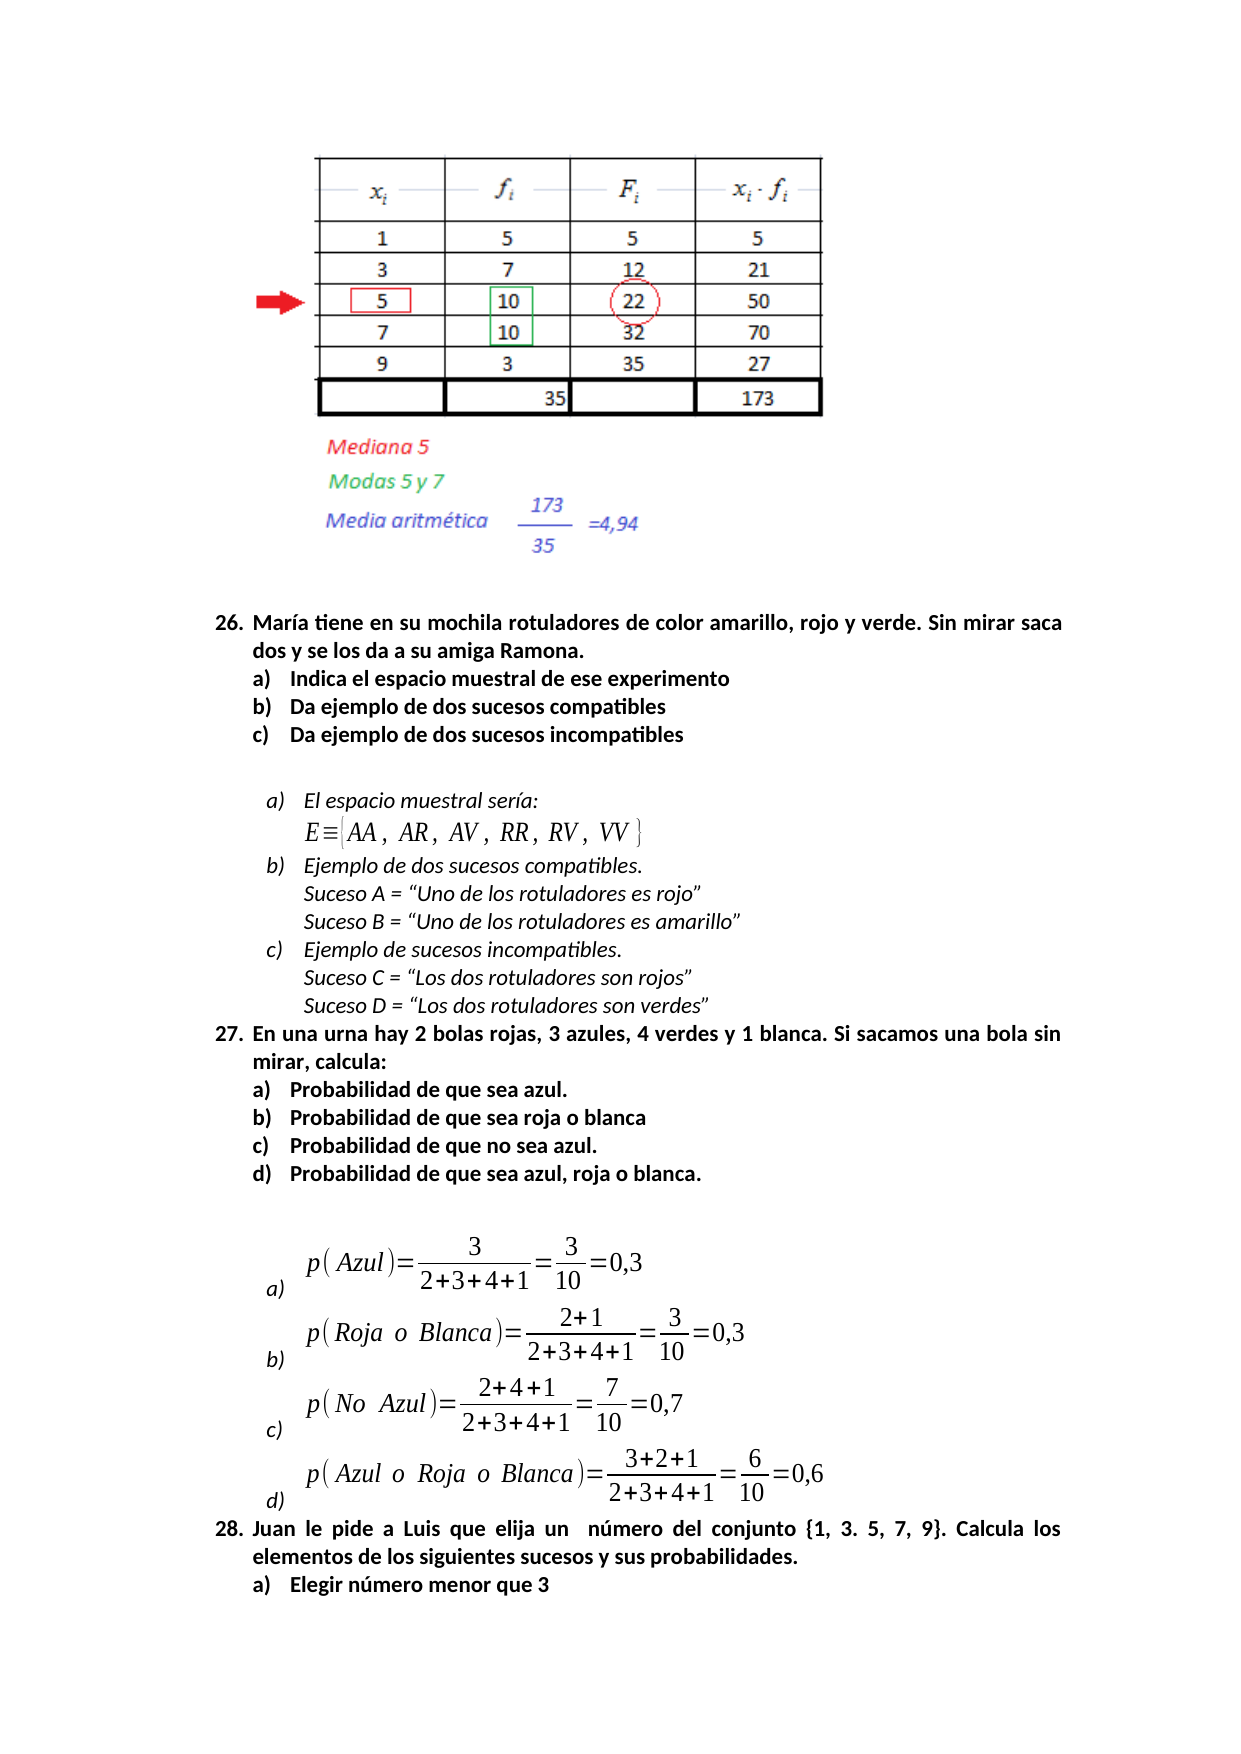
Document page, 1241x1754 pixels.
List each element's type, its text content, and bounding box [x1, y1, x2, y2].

list Da ejemplo de dos sucesos compatibles [252, 692, 1063, 720]
list Suceso B = “Uno de los rotuladores es amarillo” [304, 907, 1063, 935]
list María tiene en su mochila rotuladores de color amarillo, rojo y verde. Sin mirar saca dos y se los da a su amiga Ramona. [215, 608, 1063, 664]
list Elegir número menor que 3 [252, 1570, 1063, 1598]
list Juan le pide a Luis que elija un número del conjunto {1, 3. 5, 7, 9}. Calcula los elementos de los siguientes sucesos y sus probabilidades. [215, 1514, 1063, 1570]
list Probabilidad de que no sea azul. [252, 1131, 1063, 1159]
list Probabilidad de que sea azul. [252, 1075, 1063, 1103]
list El espacio muestral sería: [266, 787, 1063, 815]
list Suceso D = “Los dos rotuladores son verdes” [304, 991, 1063, 1019]
list Probabilidad de que sea roja o blanca [252, 1103, 1063, 1131]
list Da ejemplo de dos sucesos incompatibles [252, 720, 1063, 748]
list Suceso A = “Uno de los rotuladores es rojo” [304, 879, 1063, 907]
list Indica el espacio muestral de ese experimento [252, 664, 1063, 692]
list Ejemplo de sucesos incompatibles. [266, 935, 1063, 963]
list En una urna hay 2 bolas rojas, 3 azules, 4 verdes y 1 blanca. Si sacamos una bola sin mirar, calcula: [215, 1019, 1063, 1075]
list Ejemplo de dos sucesos compatibles. [266, 851, 1063, 879]
picture [252, 147, 831, 564]
list Probabilidad de que sea azul, roja o blanca. [252, 1159, 1063, 1187]
list Suceso C = “Los dos rotuladores son rojos” [304, 963, 1063, 991]
